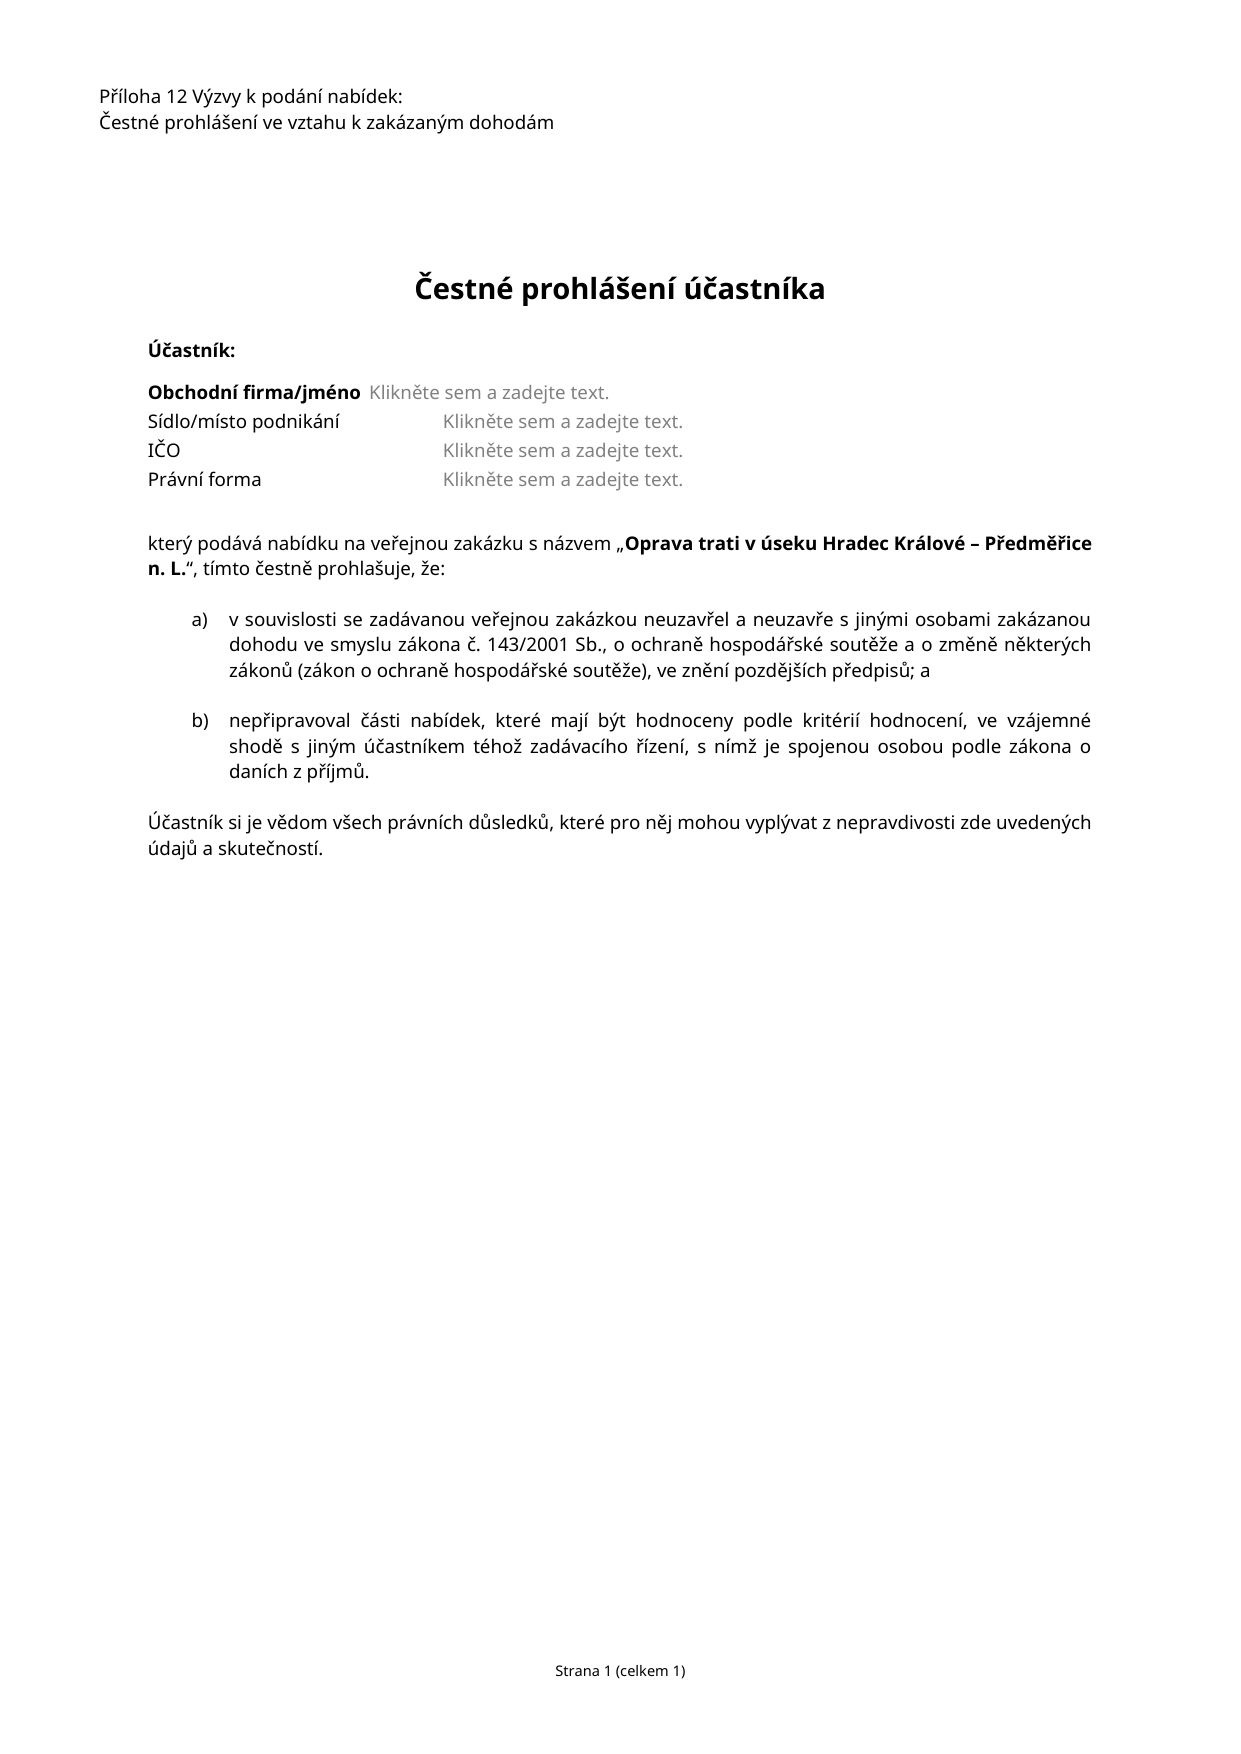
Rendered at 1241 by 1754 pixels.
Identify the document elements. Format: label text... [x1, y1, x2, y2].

text Účastník si je vědom všech právních důsledků, které pro něj mohou vyplývat z nepravdivosti zde uvedených údajů a skutečností. [148, 810, 1093, 861]
text IČO [148, 434, 1093, 463]
list nepřipravoval části nabídek, které mají být hodnoceny podle kritérií hodnocení, ve vzájemné shodě s jiným účastníkem téhož zadávacího řízení, s nímž je spojenou osobou podle zákona o daních z příjmů. [191, 708, 1093, 784]
list v souvislosti se zadávanou veřejnou zakázkou neuzavřel a neuzavře s jinými osobami zakázanou dohodu ve smyslu zákona č. 143/2001 Sb., o ochraně hospodářské soutěže a o změně některých zákonů (zákon o ochraně hospodářské soutěže), ve znění pozdějších předpisů; a [191, 606, 1093, 683]
text Obchodní firma/jméno [148, 376, 1093, 405]
text který podává nabídku na veřejnou zakázku s názvem „Oprava trati v úseku Hradec Králové – Předměřice n. L.“, tímto čestně prohlašuje, že: [148, 530, 1093, 581]
text Právní forma [148, 463, 1093, 492]
title Čestné prohlášení účastníka [148, 268, 1093, 308]
text Sídlo/místo podnikání [148, 405, 1093, 434]
text Účastník: [148, 333, 1093, 364]
